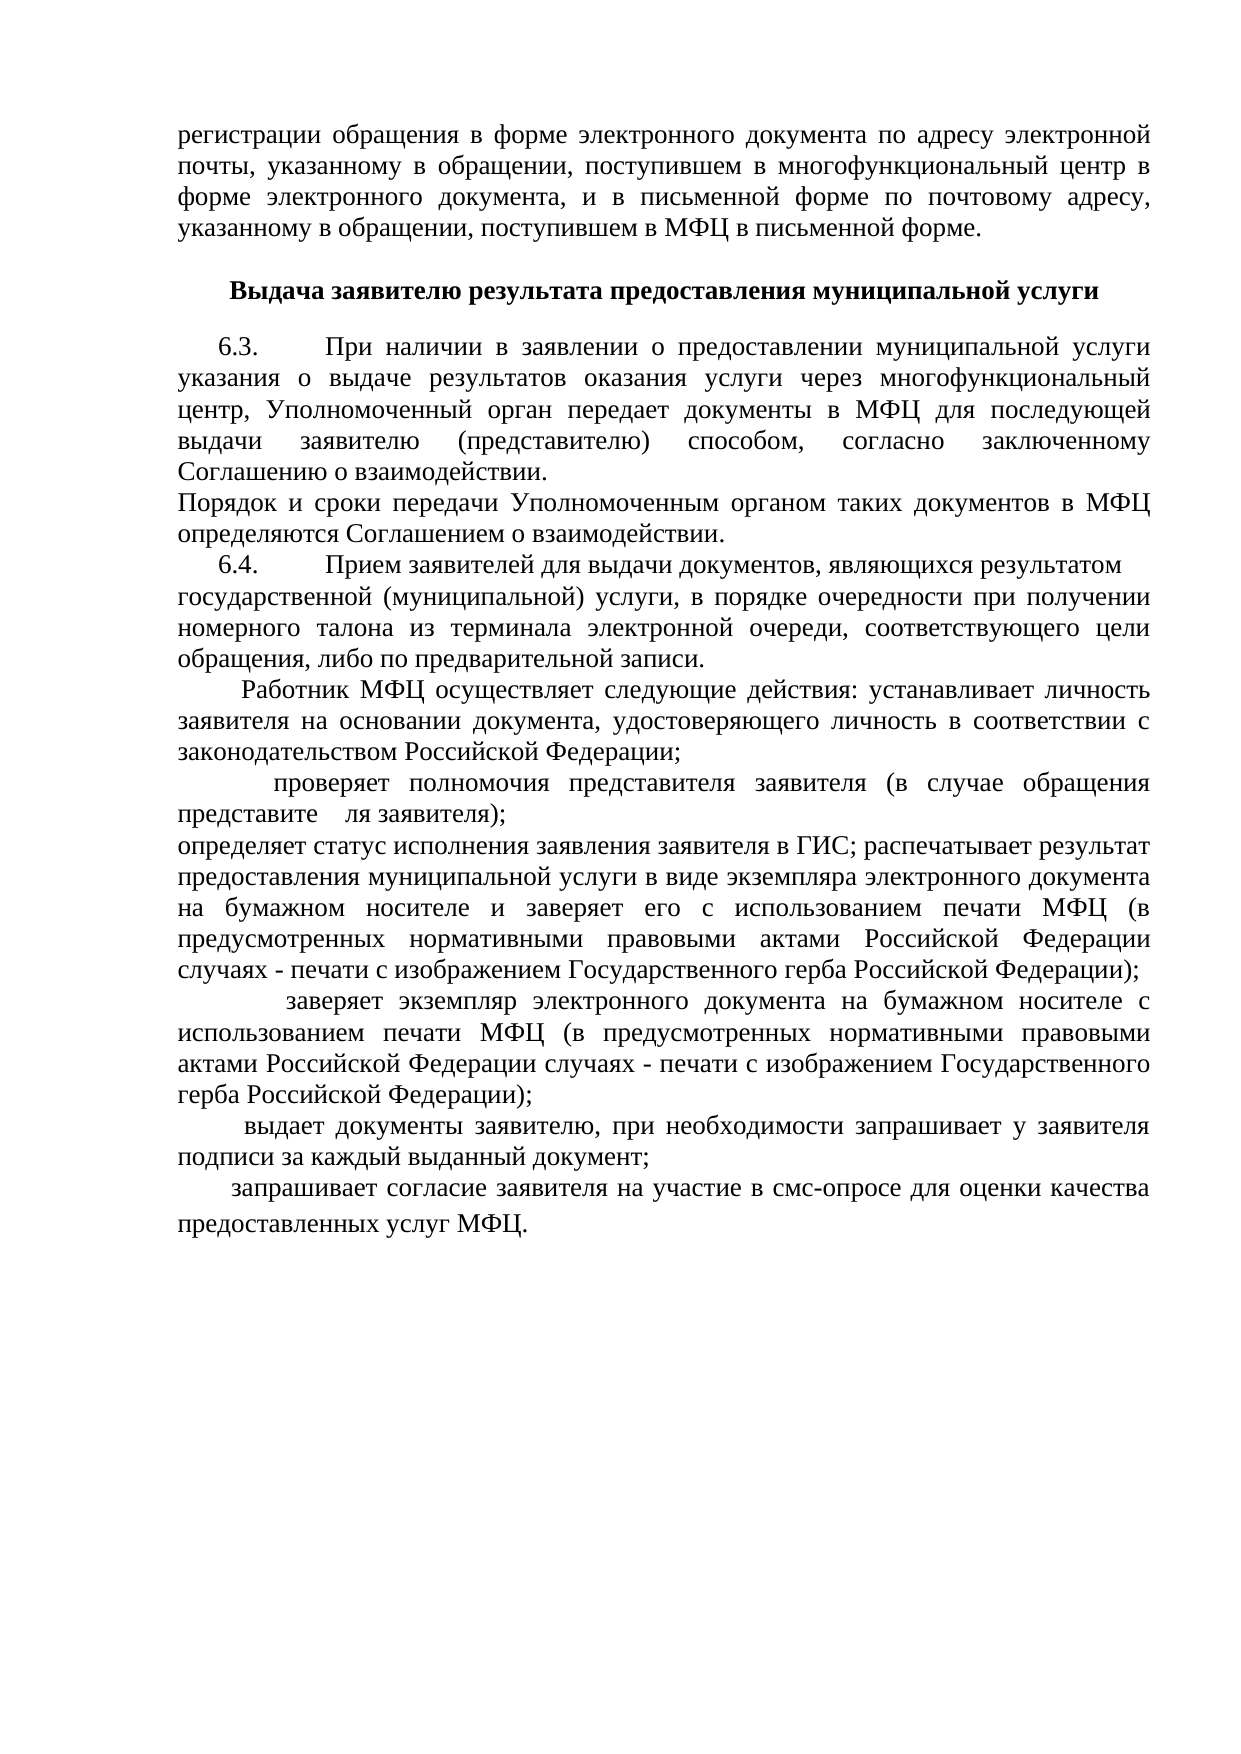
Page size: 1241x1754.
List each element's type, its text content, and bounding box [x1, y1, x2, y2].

text запрашивает согласие заявителя на участие в смс-опросе для оценки качества предоставленных услуг МФЦ. [177, 1171, 1152, 1238]
text определяет статус исполнения заявления заявителя в ГИС; распечатывает результат предоставления муниципальной услуги в виде экземпляра электронного документа на бумажном носителе и заверяет его с использованием печати МФЦ (в предусмотренных нормативными правовыми актами Российской Федерации случаях - печати с изображением Государственного герба Российской Федерации); [177, 829, 1152, 984]
text 6.3. При наличии в заявлении о предоставлении муниципальной услуги указания о выдаче результатов оказания услуги через многофункциональный центр, Уполномоченный орган передает документы в МФЦ для последующей выдачи заявителю (представителю) способом, согласно заключенному Соглашению о взаимодействии. [177, 330, 1152, 486]
text проверяет полномочия представителя заявителя (в случае обращения представите ля заявителя); [177, 766, 1152, 829]
text 6.4. Прием заявителей для выдачи документов, являющихся результатом [177, 548, 1152, 579]
text заверяет экземпляр электронного документа на бумажном носителе с использованием печати МФЦ (в предусмотренных нормативными правовыми актами Российской Федерации случаях - печати с изображением Государственного герба Российской Федерации); [177, 984, 1152, 1109]
text Порядок и сроки передачи Уполномоченным органом таких документов в МФЦ определяются Соглашением о взаимодействии. [177, 486, 1152, 548]
text государственной (муниципальной) услуги, в порядке очередности при получении номерного талона из терминала электронной очереди, соответствующего цели обращения, либо по предварительной записи. [177, 579, 1152, 673]
text выдает документы заявителю, при необходимости запрашивает у заявителя подписи за каждый выданный документ; [177, 1109, 1152, 1171]
text Выдача заявителю результата предоставления муниципальной услуги [177, 274, 1152, 305]
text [177, 118, 1152, 243]
text Работник МФЦ осуществляет следующие действия: устанавливает личность заявителя на основании документа, удостоверяющего личность в соответствии с законодательством Российской Федерации; [177, 673, 1152, 766]
